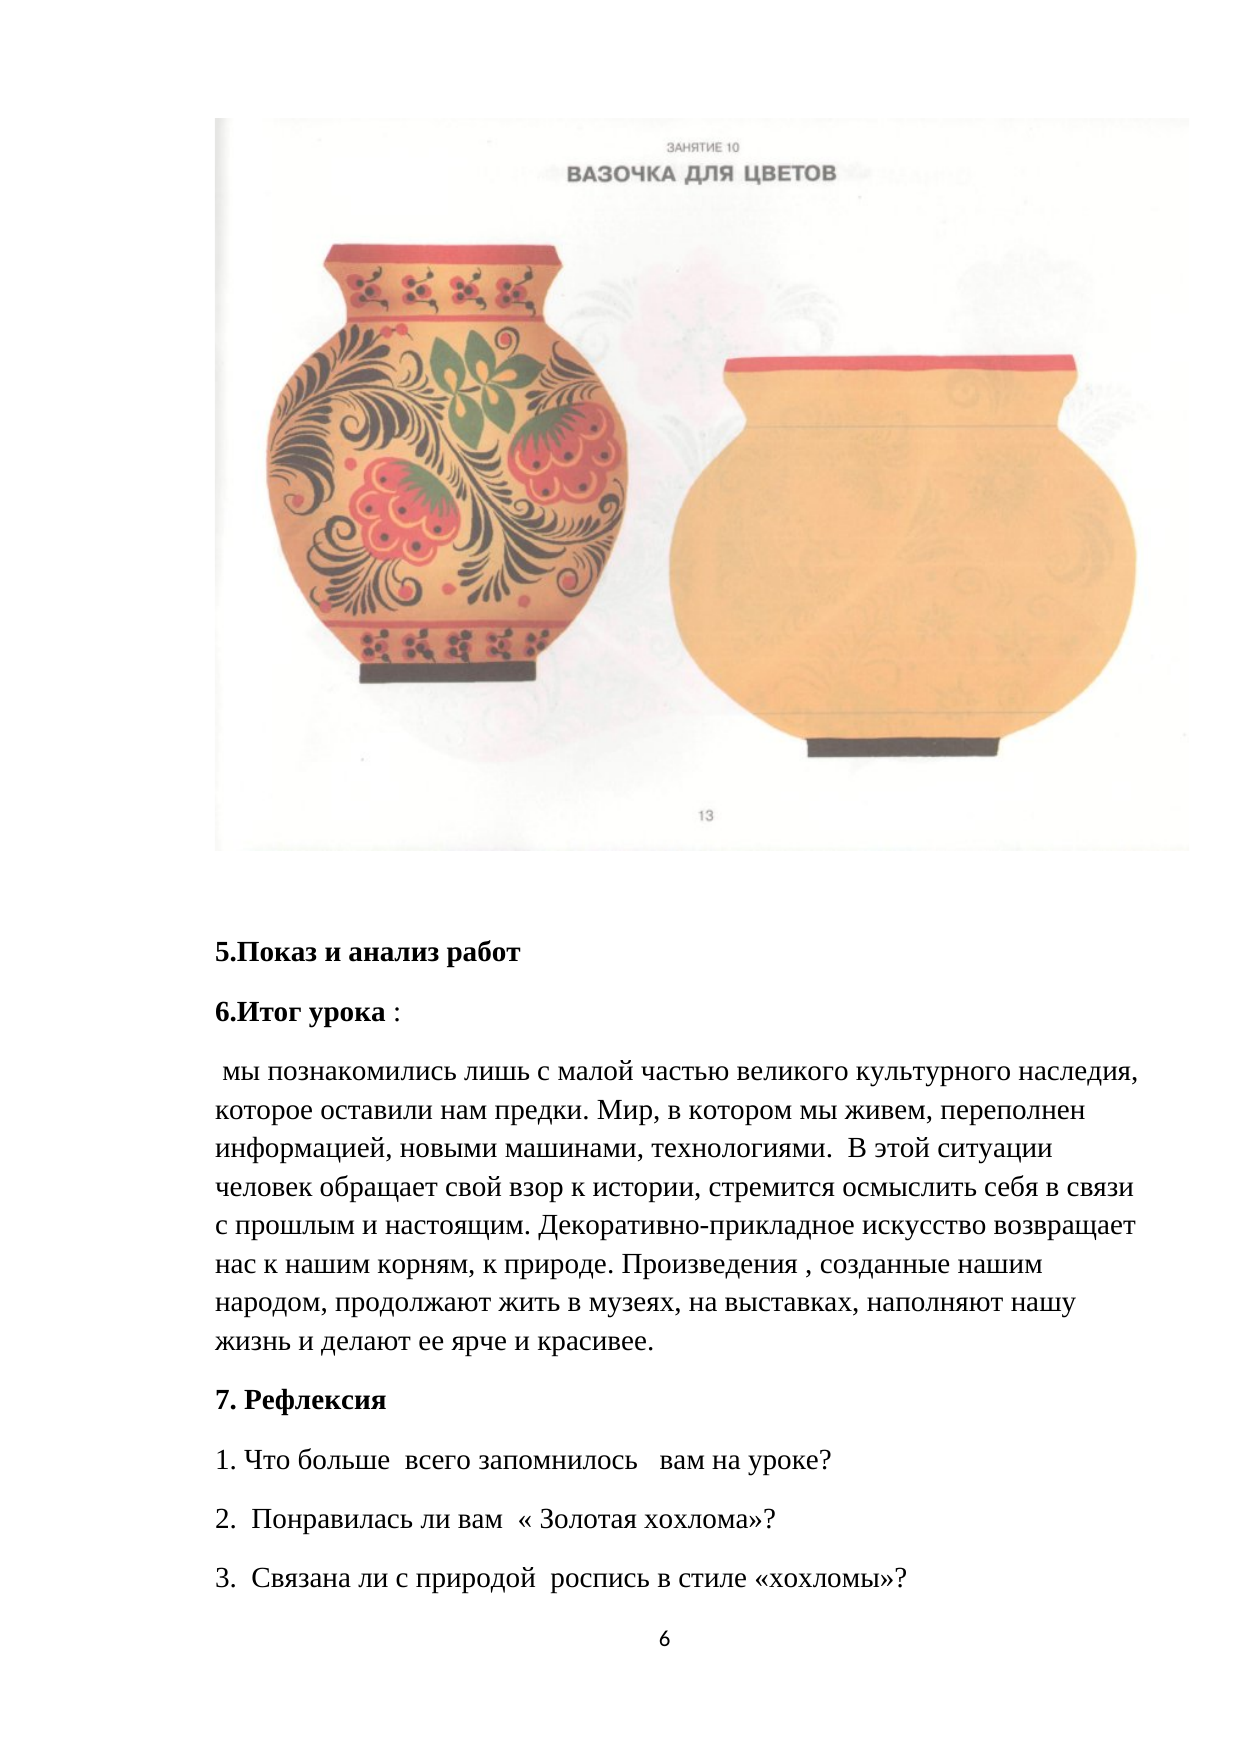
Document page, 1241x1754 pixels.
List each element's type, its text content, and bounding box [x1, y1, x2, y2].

text 7. Рефлексия [215, 1382, 1152, 1416]
text 2. Понравилась ли вам « Золотая хохлома»? [215, 1501, 1152, 1535]
text мы познакомились лишь с малой частью великого культурного наследия, которое оставили нам предки. Мир, в котором мы живем, переполнен информацией, новыми машинами, технологиями. В этой ситуации человек обращает свой взор к истории, стремится осмыслить себя в связи с прошлым и настоящим. Декоративно-прикладное искусство возвращает нас к нашим корням, к природе. Произведения , созданные нашим народом, продолжают жить в музеях, на выставках, наполняют нашу жизнь и делают ее ярче и красивее. [215, 1053, 1152, 1357]
text 1. Что больше всего запомнилось вам на уроке? [215, 1442, 1152, 1475]
text 6.Итог урока : [215, 994, 1152, 1027]
text 5.Показ и анализ работ [215, 934, 1152, 968]
text 3. Связана ли с природой роспись в стиле «хохломы»? [215, 1561, 1152, 1594]
picture [214, 118, 1190, 851]
